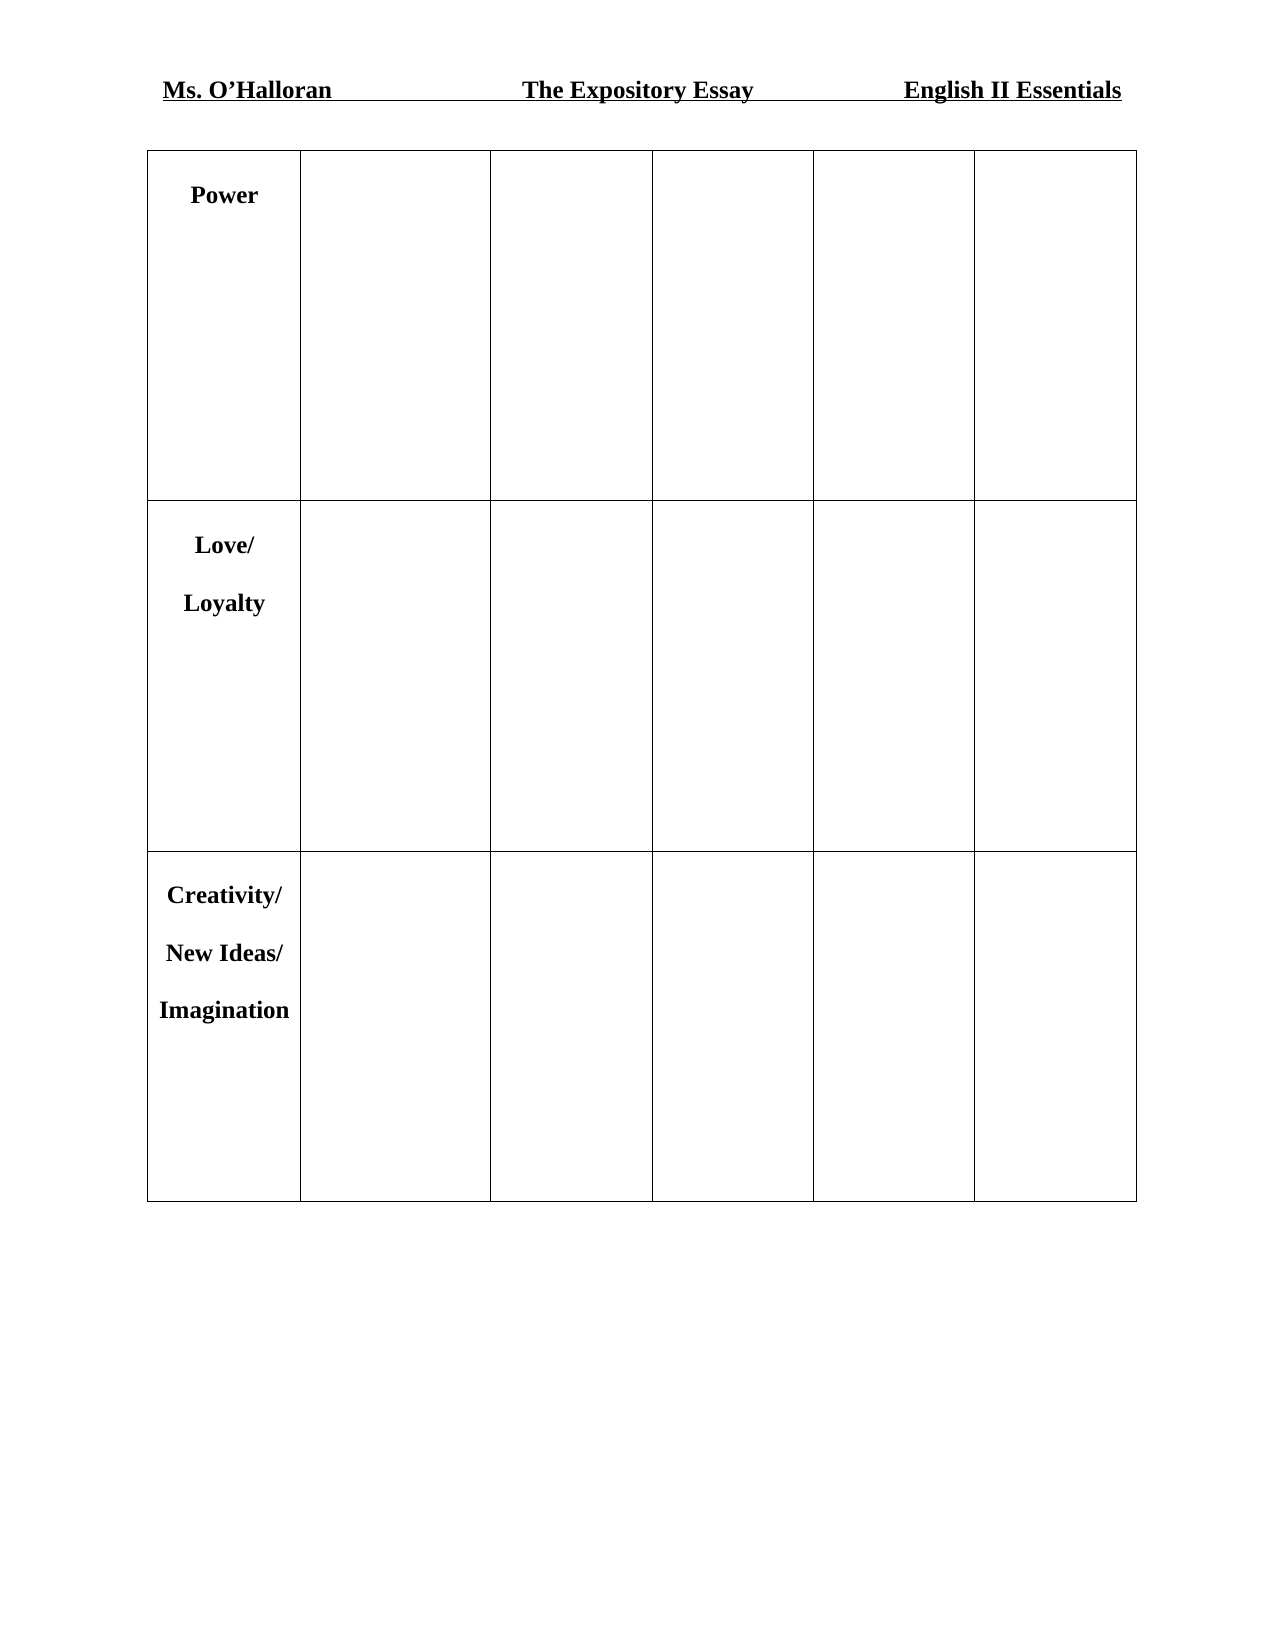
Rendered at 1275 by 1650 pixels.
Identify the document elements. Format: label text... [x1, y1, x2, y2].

table_cell Love/ Loyalty [148, 501, 300, 851]
table_cell Power [148, 151, 300, 500]
table_cell [814, 501, 974, 851]
table_cell [653, 501, 813, 851]
table_cell Creativity/ New Ideas/ Imagination [148, 852, 300, 1201]
table_cell [975, 852, 1136, 1201]
table_cell [975, 151, 1136, 500]
table_cell [814, 852, 974, 1201]
table_cell [653, 852, 813, 1201]
table_cell [301, 501, 490, 851]
table_cell [301, 852, 490, 1201]
table_cell [491, 852, 652, 1201]
table_cell [814, 151, 974, 500]
table_cell [491, 151, 652, 500]
table_cell [301, 151, 490, 500]
table_cell [491, 501, 652, 851]
table_cell [975, 501, 1136, 851]
table_cell [653, 151, 813, 500]
